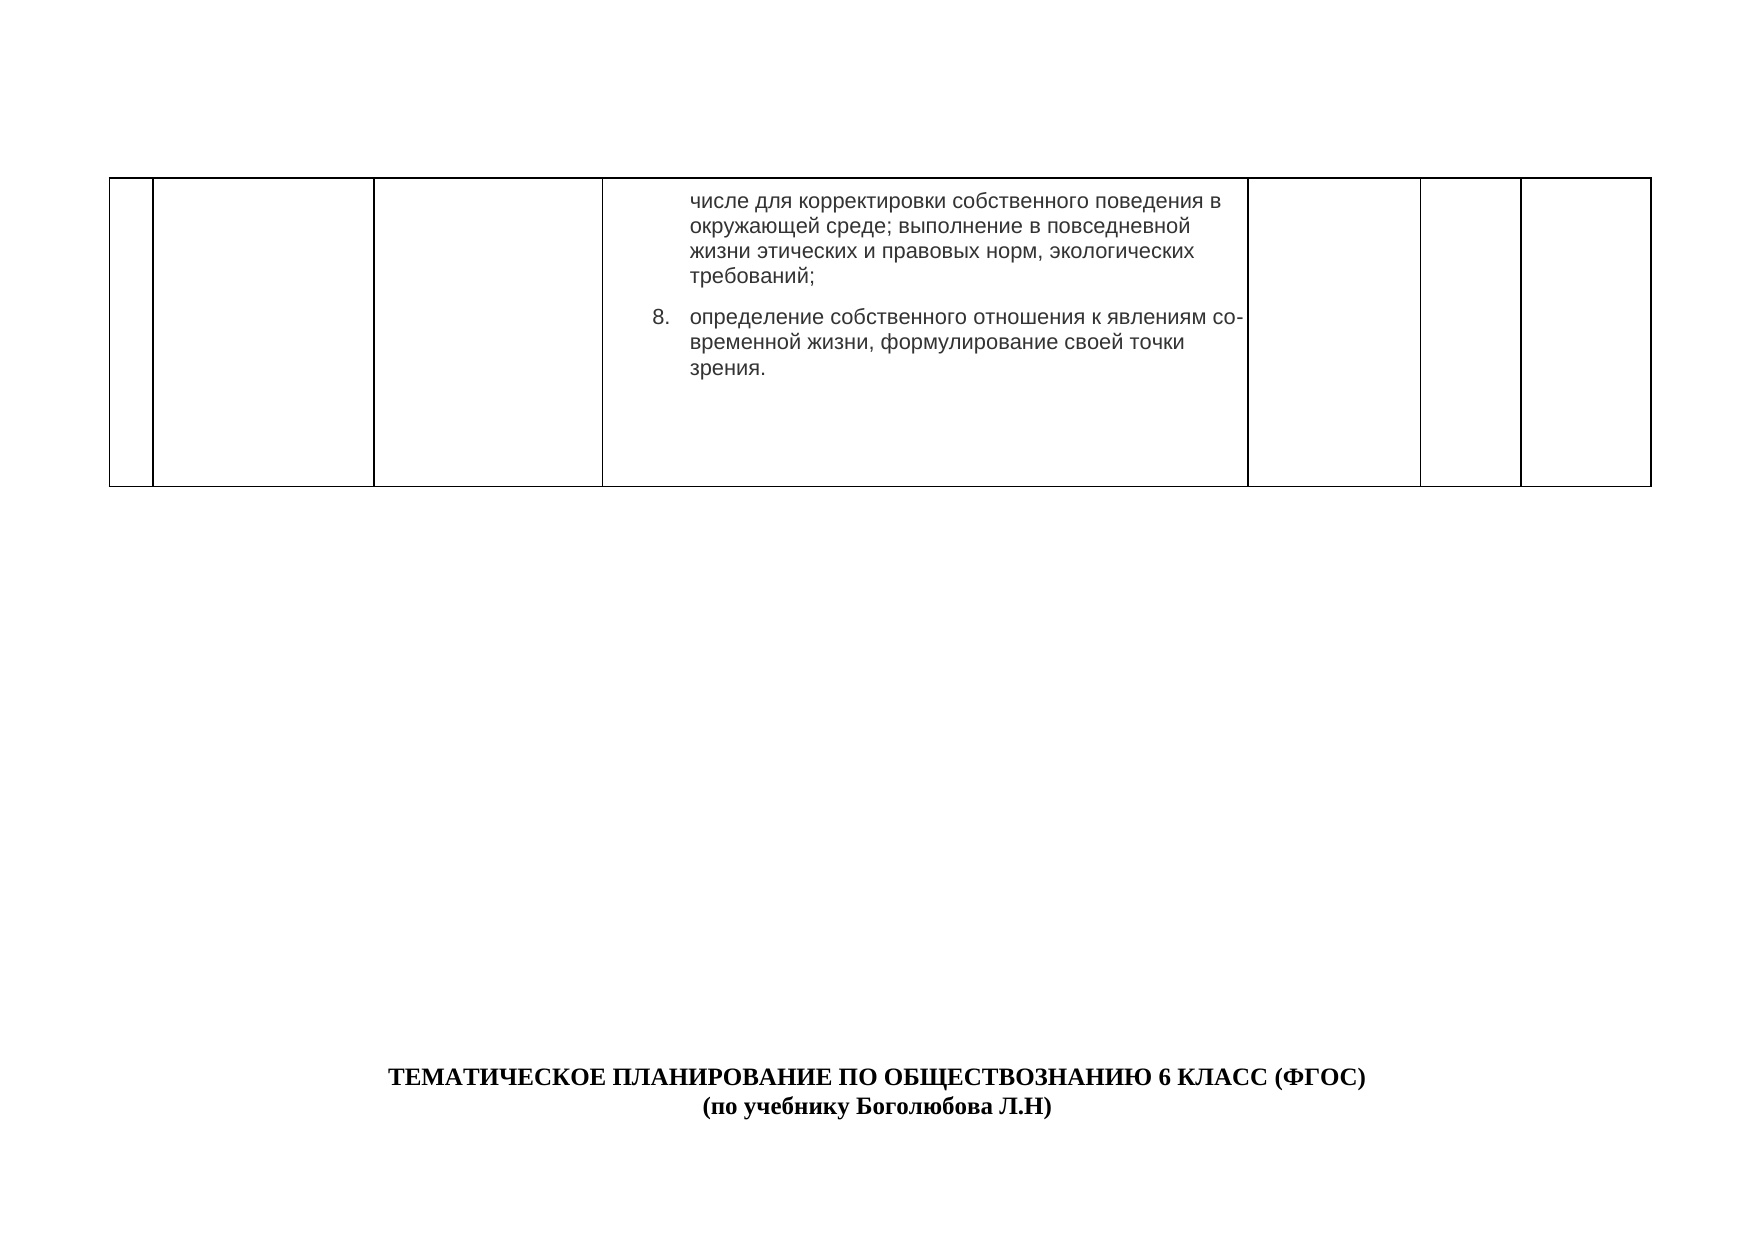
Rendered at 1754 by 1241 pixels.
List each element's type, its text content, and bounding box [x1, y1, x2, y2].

table_cell [1421, 179, 1520, 486]
table_cell [375, 179, 602, 486]
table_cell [603, 179, 1247, 486]
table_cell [110, 179, 152, 486]
table_cell [1249, 179, 1420, 486]
text ТЕМАТИЧЕСКОЕ ПЛАНИРОВАНИЕ ПО ОБЩЕСТВОЗНАНИЮ 6 КЛАСС (ФГОС) [118, 1062, 1636, 1091]
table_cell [154, 179, 373, 486]
table_cell [1522, 179, 1650, 486]
text (по учебнику Боголюбова Л.Н) [118, 1091, 1636, 1120]
